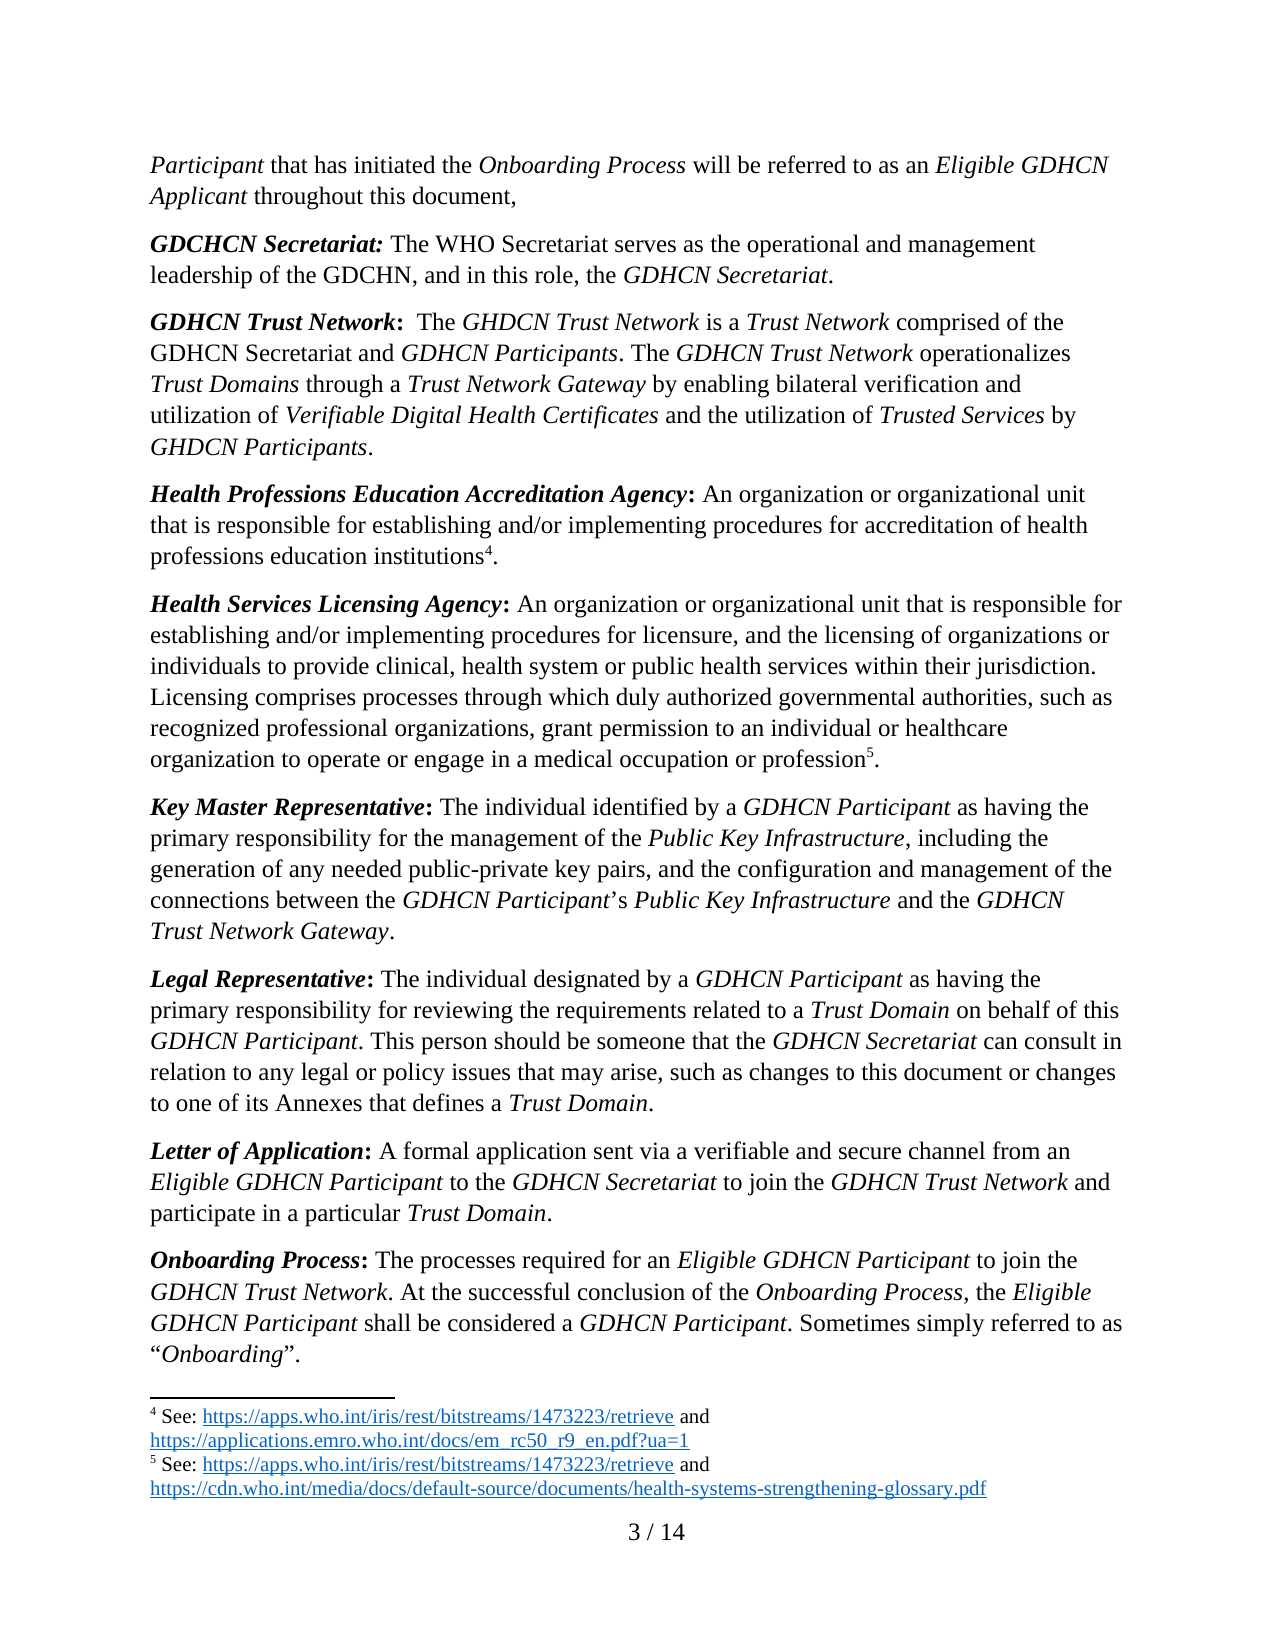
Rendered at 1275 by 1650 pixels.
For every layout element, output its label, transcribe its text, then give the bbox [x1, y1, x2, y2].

text Letter of Application: A formal application sent via a verifiable and secure channel from an Eligible GDHCN Participant to the GDHCN Secretariat to join the GDHCN Trust Network and participate in a particular Trust Domain. [150, 1136, 1125, 1227]
text GDHCN Trust Network: The GHDCN Trust Network is a Trust Network comprised of the GDHCN Secretariat and GDHCN Participants. The GDHCN Trust Network operationalizes Trust Domains through a Trust Network Gateway by enabling bilateral verification and utilization of Verifiable Digital Health Certificates and the utilization of Trusted Services by GHDCN Participants. [150, 307, 1125, 460]
text Legal Representative: The individual designated by a GDHCN Participant as having the primary responsibility for reviewing the requirements related to a Trust Domain on behalf of this GDHCN Participant. This person should be someone that the GDHCN Secretariat can consult in relation to any legal or policy issues that may arise, such as changes to this document or changes to one of its Annexes that defines a Trust Domain. [150, 964, 1125, 1117]
text Key Master Representative: The individual identified by a GDHCN Participant as having the primary responsibility for the management of the Public Key Infrastructure, including the generation of any needed public-private key pairs, and the configuration and management of the connections between the GDHCN Participant’s Public Key Infrastructure and the GDHCN Trust Network Gateway. [150, 792, 1125, 945]
text Health Services Licensing Agency: An organization or organizational unit that is responsible for establishing and/or implementing procedures for licensure, and the licensing of organizations or individuals to provide clinical, health system or public health services within their jurisdiction. Licensing comprises processes through which duly authorized governmental authorities, such as recognized professional organizations, grant permission to an individual or healthcare organization to operate or engage in a medical occupation or profession. [150, 589, 1125, 773]
text GDCHCN Secretariat: The WHO Secretariat serves as the operational and management leadership of the GDCHN, and in this role, the GDHCN Secretariat. [150, 229, 1125, 288]
text Onboarding Process: The processes required for an Eligible GDHCN Participant to join the GDHCN Trust Network. At the successful conclusion of the Onboarding Process, the Eligible GDHCN Participant shall be considered a GDHCN Participant. Sometimes simply referred to as “Onboarding”. [150, 1246, 1125, 1367]
text Health Professions Education Accreditation Agency: An organization or organizational unit that is responsible for establishing and/or implementing procedures for accreditation of health professions education institutions. [150, 479, 1125, 570]
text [150, 150, 1125, 210]
